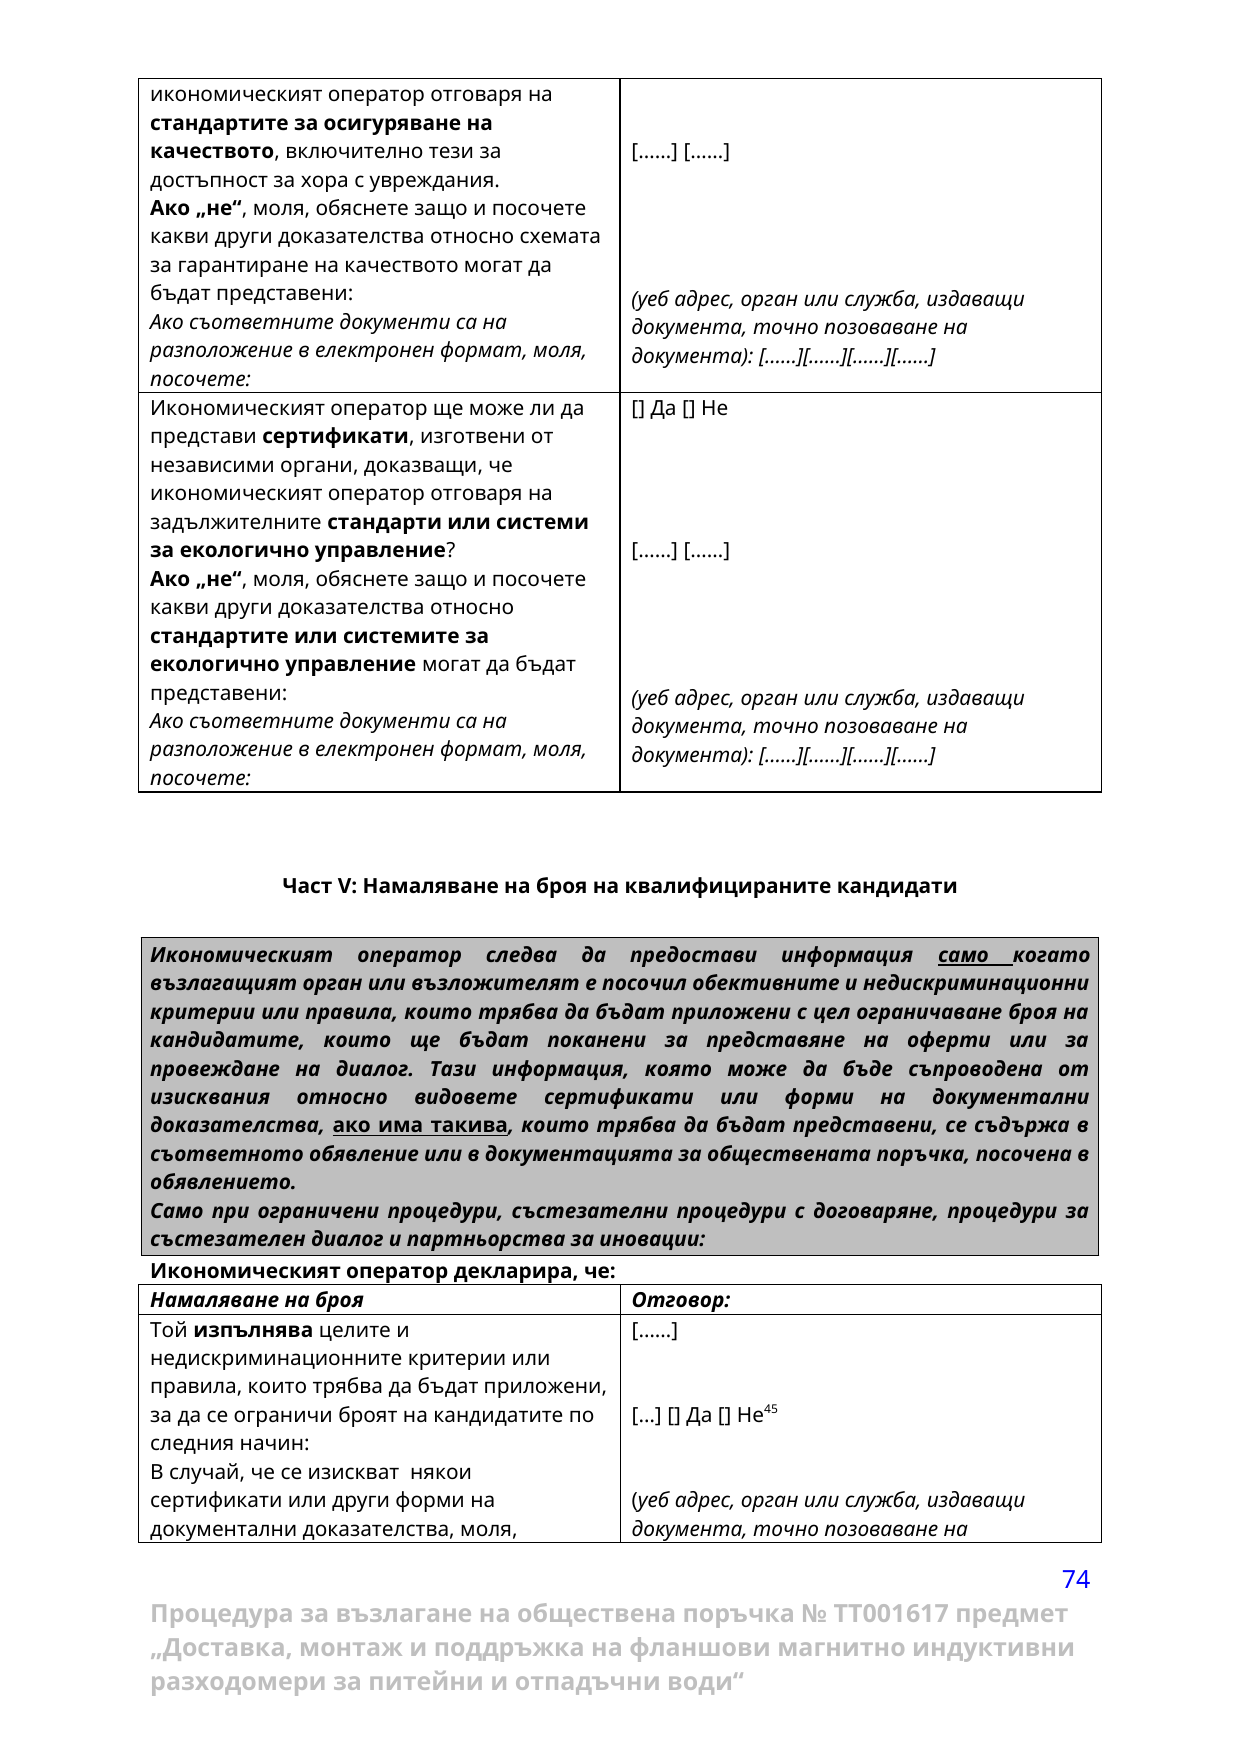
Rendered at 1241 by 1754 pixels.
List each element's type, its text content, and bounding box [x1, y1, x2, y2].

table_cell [139, 1315, 620, 1542]
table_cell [139, 79, 619, 392]
table_cell [] Да [] Не [……] [……] (уеб адрес, орган или служба, издаващи документа, точно позоваване на документа): [……][……][……][……] [621, 393, 1101, 791]
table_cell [621, 1315, 1101, 1542]
text Икономическият оператор следва да предостави информация само когато възлагащият орган или възложителят е посочил обективните и недискриминационни критерии или правила, които трябва да бъдат приложени с цел ограничаване броя на кандидатите, които ще бъдат поканени за представяне на оферти или за провеждане на диалог. Тази информация, която може да бъде съпроводена от изисквания относно видовете сертификати или форми на документални доказателства, ако има такива, които трябва да бъдат представени, се съдържа в съответното обявление или в документацията за обществената поръчка, посочена в обявлението. Само при ограничени процедури, състезателни процедури с договаряне, процедури за състезателен диалог и партньорства за иновации: [142, 938, 1098, 1255]
title Част V: Намаляване на броя на квалифицираните кандидати [150, 871, 1090, 899]
table_header Отговор: [621, 1285, 1101, 1314]
text Икономическият оператор декларира, че: [150, 1256, 1090, 1284]
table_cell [621, 79, 1101, 392]
table_cell Икономическият оператор ще може ли да представи сертификати, изготвени от независими органи, доказващи, че икономическият оператор отговаря на задължителните стандарти или системи за екологично управление? Ако „не“, моля, обяснете защо и посочете какви други доказателства относно стандартите или системите за екологично управление могат да бъдат представени: Ако съответните документи са на разположение в електронен формат, моля, посочете: [139, 393, 619, 791]
table_header Намаляване на броя [139, 1285, 620, 1314]
